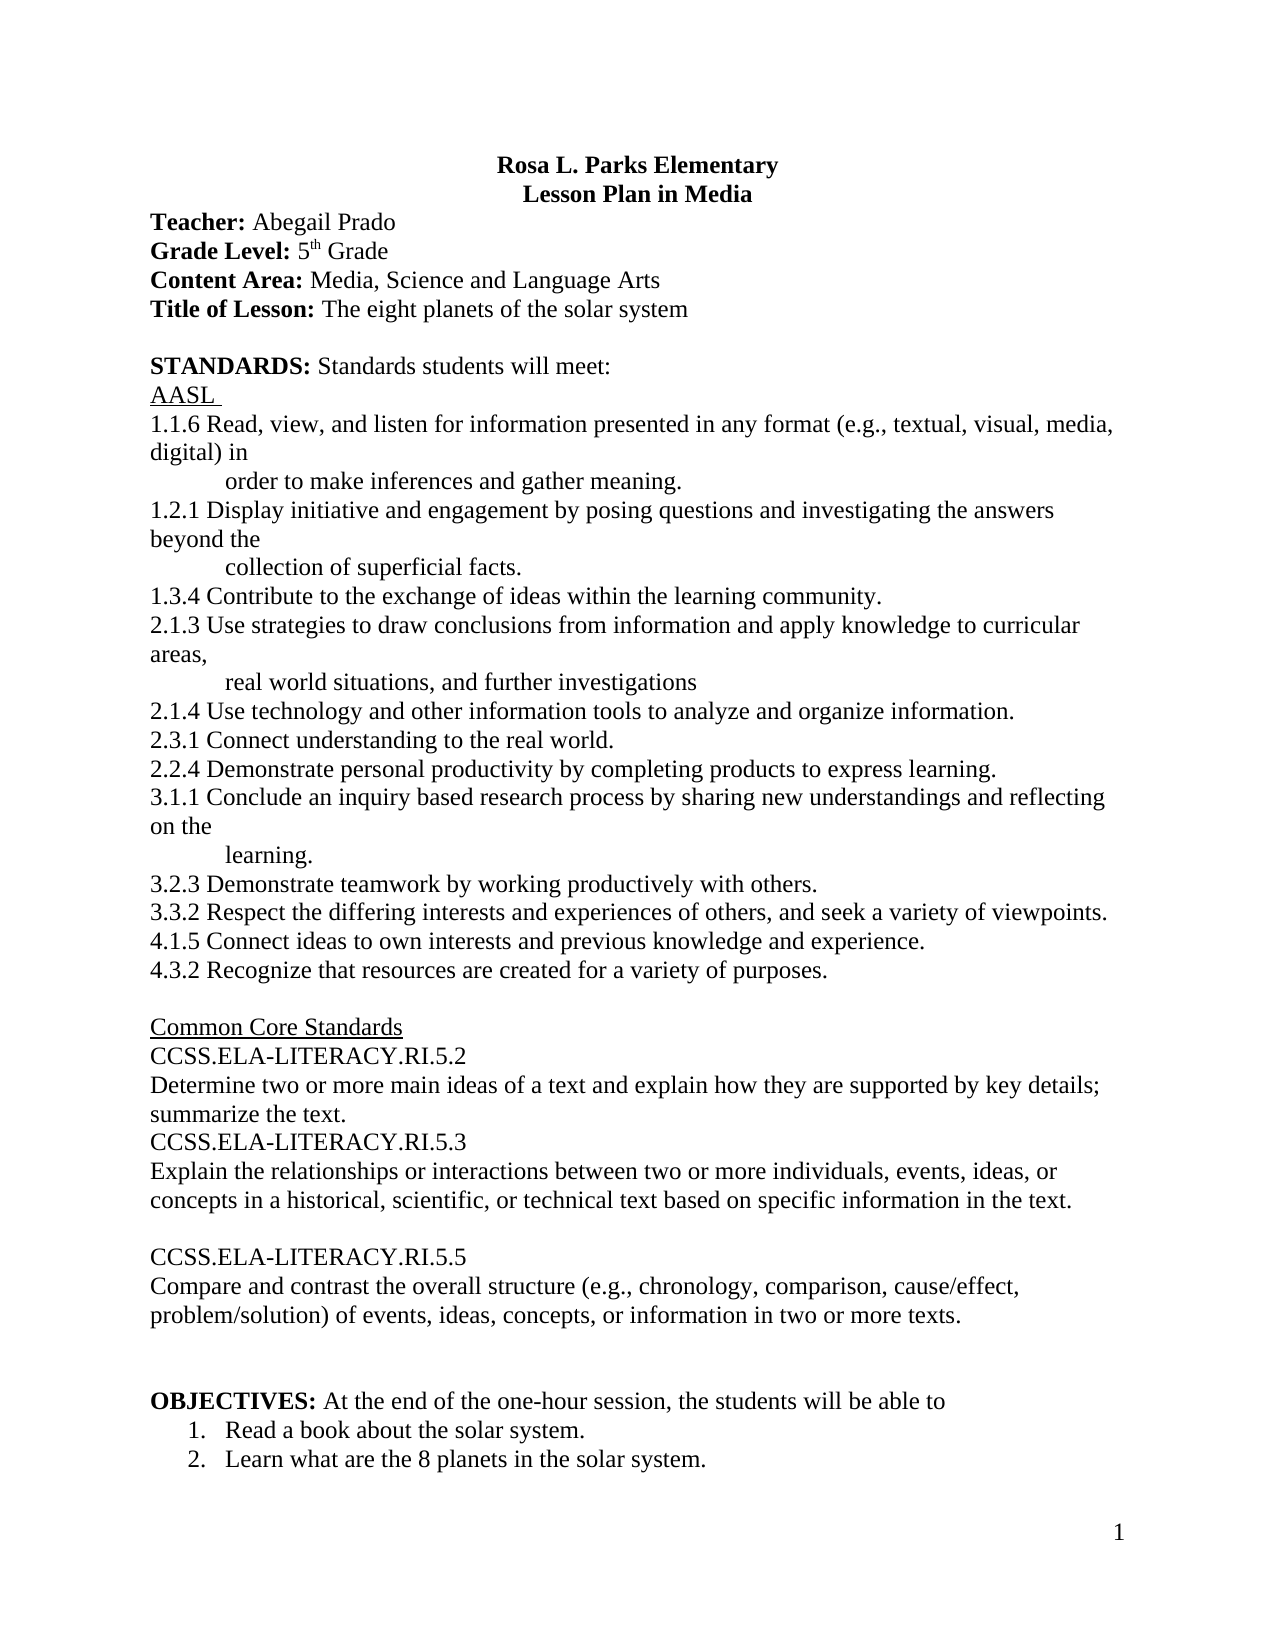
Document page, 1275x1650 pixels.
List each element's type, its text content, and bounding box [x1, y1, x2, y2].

text 1.2.1 Display initiative and engagement by posing questions and investigating the answers beyond the [150, 495, 1125, 552]
text 1.3.4 Contribute to the exchange of ideas within the learning community. [150, 581, 1125, 610]
text CCSS.ELA-LITERACY.RI.5.5 Compare and contrast the overall structure (e.g., chronology, comparison, cause/effect, problem/solution) of events, ideas, concepts, or information in two or more texts. [150, 1242, 1125, 1329]
list Read a book about the solar system. [187, 1415, 1125, 1444]
text AASL [150, 380, 1125, 409]
text OBJECTIVES: At the end of the one-hour session, the students will be able to [150, 1386, 1125, 1415]
text collection of superficial facts. [150, 552, 1125, 581]
text Common Core Standards [150, 1012, 1125, 1041]
text Grade Level: 5th Grade [150, 236, 1125, 265]
text 2.2.4 Demonstrate personal productivity by completing products to express learning. [150, 754, 1125, 782]
text 3.3.2 Respect the differing interests and experiences of others, and seek a variety of viewpoints. [150, 897, 1125, 926]
text 4.3.2 Recognize that resources are created for a variety of purposes. [150, 955, 1125, 984]
text learning. [150, 840, 1125, 869]
text Rosa L. Parks Elementary [150, 150, 1125, 179]
text 4.1.5 Connect ideas to own interests and previous knowledge and experience. [150, 926, 1125, 955]
text order to make inferences and gather meaning. [150, 466, 1125, 495]
text Teacher: Abegail Prado [150, 207, 1125, 236]
text 1.1.6 Read, view, and listen for information presented in any format (e.g., textual, visual, media, digital) in [150, 409, 1125, 466]
text 2.1.3 Use strategies to draw conclusions from information and apply knowledge to curricular areas, [150, 610, 1125, 667]
text 3.1.1 Conclude an inquiry based research process by sharing new understandings and reflecting on the [150, 782, 1125, 840]
text STANDARDS: Standards students will meet: [150, 351, 1125, 380]
text Title of Lesson: The eight planets of the solar system [150, 294, 1125, 322]
text real world situations, and further investigations [150, 667, 1125, 696]
text CCSS.ELA-LITERACY.RI.5.2 Determine two or more main ideas of a text and explain how they are supported by key details; summarize the text. [150, 1041, 1125, 1127]
text 3.2.3 Demonstrate teamwork by working productively with others. [150, 869, 1125, 897]
text 2.1.4 Use technology and other information tools to analyze and organize information. [150, 696, 1125, 725]
text CCSS.ELA-LITERACY.RI.5.3 Explain the relationships or interactions between two or more individuals, events, ideas, or concepts in a historical, scientific, or technical text based on specific information in the text. [150, 1127, 1125, 1214]
text Lesson Plan in Media [150, 179, 1125, 207]
text Content Area: Media, Science and Language Arts [150, 265, 1125, 294]
text 2.3.1 Connect understanding to the real world. [150, 725, 1125, 754]
list Learn what are the 8 planets in the solar system. [187, 1444, 1125, 1472]
